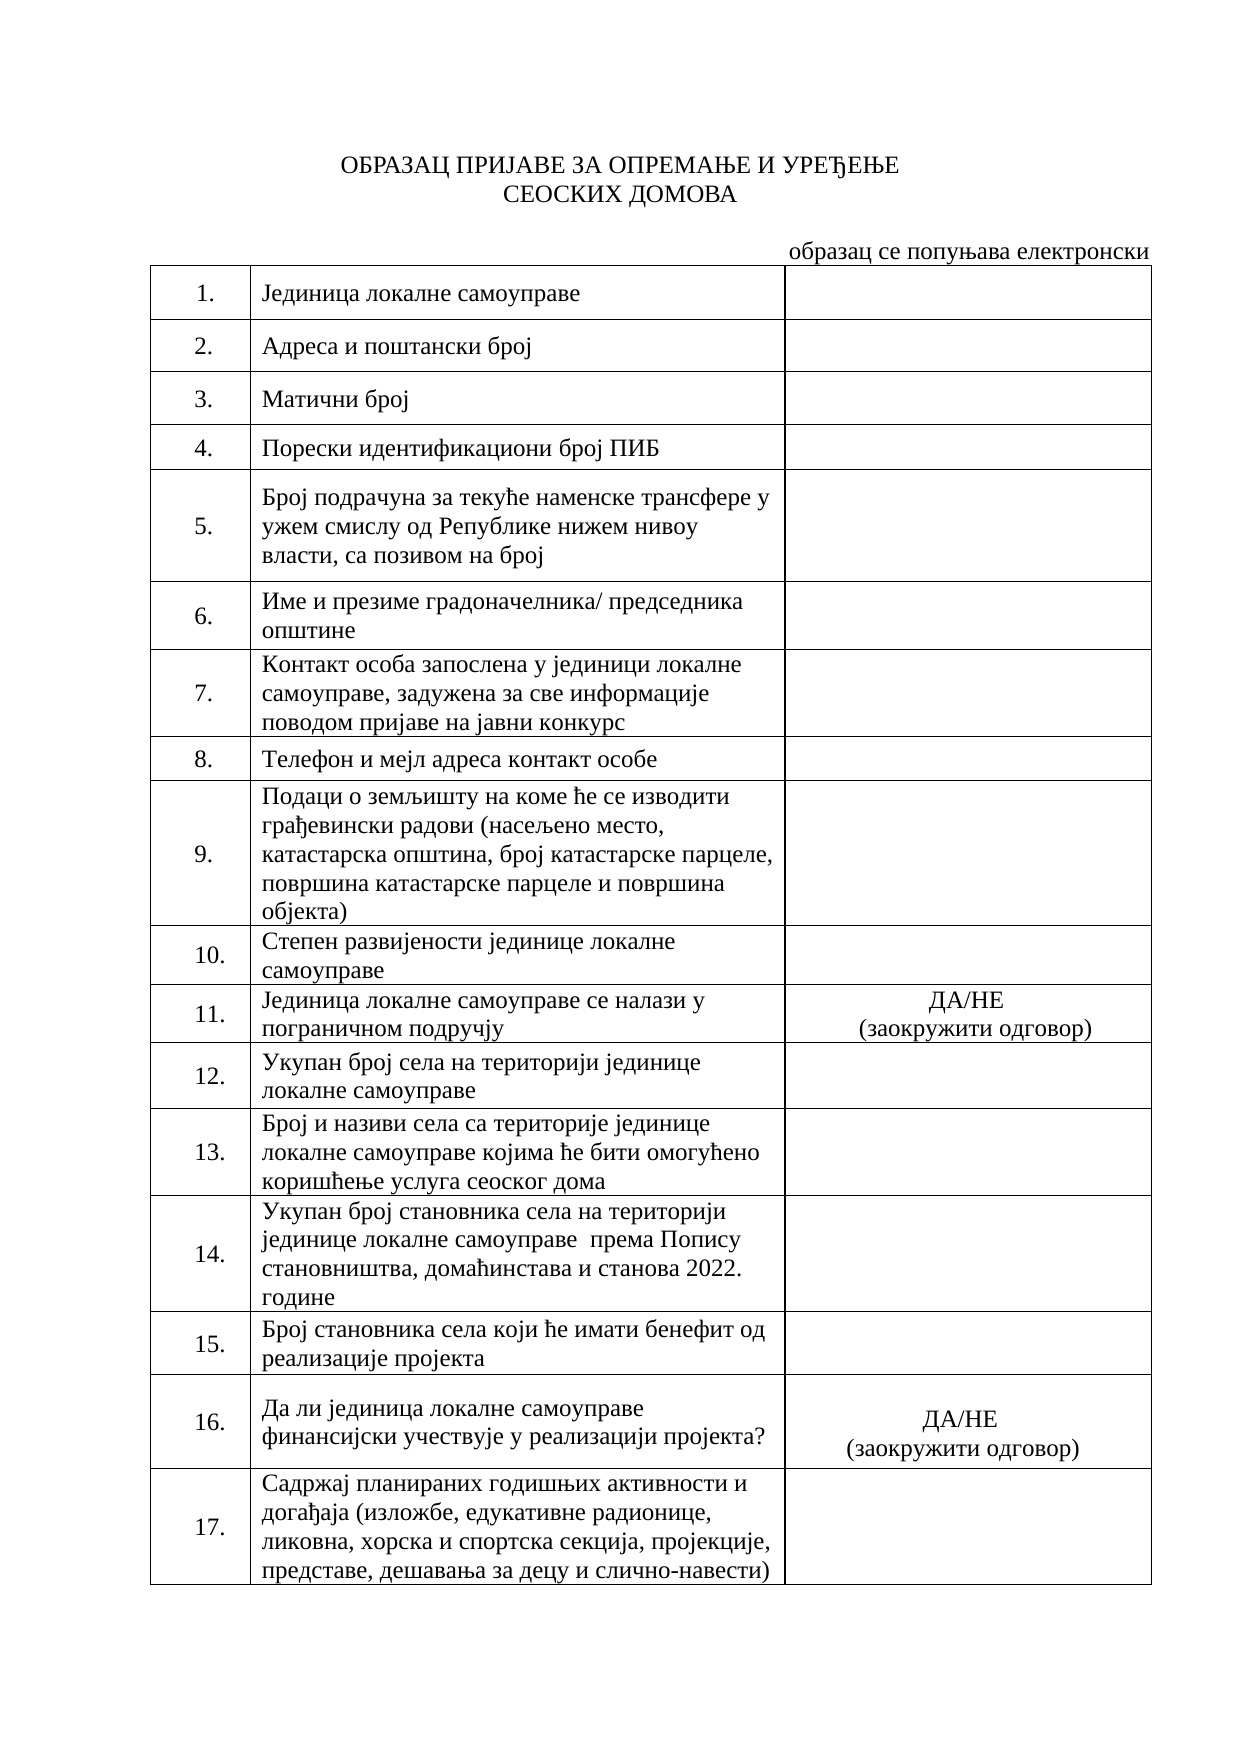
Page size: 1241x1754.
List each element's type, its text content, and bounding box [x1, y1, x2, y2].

table_cell [151, 1375, 250, 1467]
table_cell Порески идентификациони број ПИБ [251, 425, 784, 469]
table_cell [786, 1196, 1151, 1311]
table_cell [151, 650, 250, 736]
table_cell [786, 781, 1151, 925]
table_cell Матични број [251, 372, 784, 424]
table_header [151, 266, 250, 319]
table_cell Да ли јединица локалне самоуправе финансијски учествује у реализацији пројекта? [251, 1375, 784, 1467]
table_cell [151, 1469, 250, 1583]
table_cell [786, 926, 1151, 984]
table_cell [151, 737, 250, 780]
table_cell Подаци о земљишту на коме ће се изводити грађевински радови (насељено место, катастарска општина, број катастарске парцеле, површина катастарске парцеле и површина објекта) [251, 781, 784, 925]
table_cell Број и називи села са територије јединице локалне самоуправе којима ће бити омогућено коришћење услуга сеоског дома [251, 1109, 784, 1195]
table_cell [151, 1196, 250, 1311]
table_cell [786, 372, 1151, 424]
text ОБРАЗАЦ ПРИЈАВЕ ЗА ОПРЕМАЊЕ И УРЕЂЕЊЕ [150, 150, 1090, 179]
table_cell Име и презиме градоначелника/ председника општине [251, 582, 784, 648]
table_header [786, 266, 1151, 319]
table_cell [786, 470, 1151, 581]
table_cell [786, 320, 1151, 371]
table_cell [151, 372, 250, 424]
table_cell [786, 1043, 1151, 1107]
table_cell ДА/НЕ (заокружити одговор) [786, 1375, 1151, 1467]
table_cell [151, 582, 250, 648]
text СЕОСКИХ ДОМОВА [150, 179, 1090, 207]
table_cell [786, 650, 1151, 736]
table_cell [786, 737, 1151, 780]
table_cell [151, 1312, 250, 1374]
table_cell ДА/НЕ (заокружити одговор) [786, 985, 1151, 1042]
table_cell [786, 582, 1151, 648]
table_cell [151, 425, 250, 469]
table_cell [786, 1109, 1151, 1195]
table_cell [151, 320, 250, 371]
table_cell [151, 1109, 250, 1195]
table_cell Адреса и поштански број [251, 320, 784, 371]
table_cell Садржај планираних годишњих активности и догађаја (изложбе, едукативне радионице, ликовна, хорска и спортска секција, пројекције, представе, дешавања за децу и слично-навести) [251, 1469, 784, 1583]
table_cell [786, 425, 1151, 469]
table_cell [151, 926, 250, 984]
table_cell [151, 470, 250, 581]
table_cell Контакт особа запослена у јединици локалне самоуправе, задужена за све информације поводом пријаве на јавни конкурс [251, 650, 784, 736]
table_cell Број становника села који ће имати бенефит од реализације пројекта [251, 1312, 784, 1374]
table_cell Степен развијености јединице локалне самоуправе [251, 926, 784, 984]
table_cell [151, 781, 250, 925]
table_header Јединица локалне самоуправе [251, 266, 784, 319]
table_cell Укупан број становника села на територији јединице локалне самоуправе према Попису становништва, домаћинстава и станова 2022. године [251, 1196, 784, 1311]
table_cell Број подрачуна за текуће наменске трансфере у ужем смислу од Републике нижем нивоу власти, са позивом на број [251, 470, 784, 581]
table_cell [786, 1312, 1151, 1374]
table_cell [151, 985, 250, 1042]
table_cell [786, 1469, 1151, 1583]
text образац се попуњава електронски [150, 236, 1149, 265]
table_cell Јединица локалне самоуправе се налази у пограничном подручју [251, 985, 784, 1042]
table_cell Укупан број села на територији јединице локалне самоуправе [251, 1043, 784, 1107]
table_cell [151, 1043, 250, 1107]
table_cell Телефон и мејл адреса контакт особе [251, 737, 784, 780]
